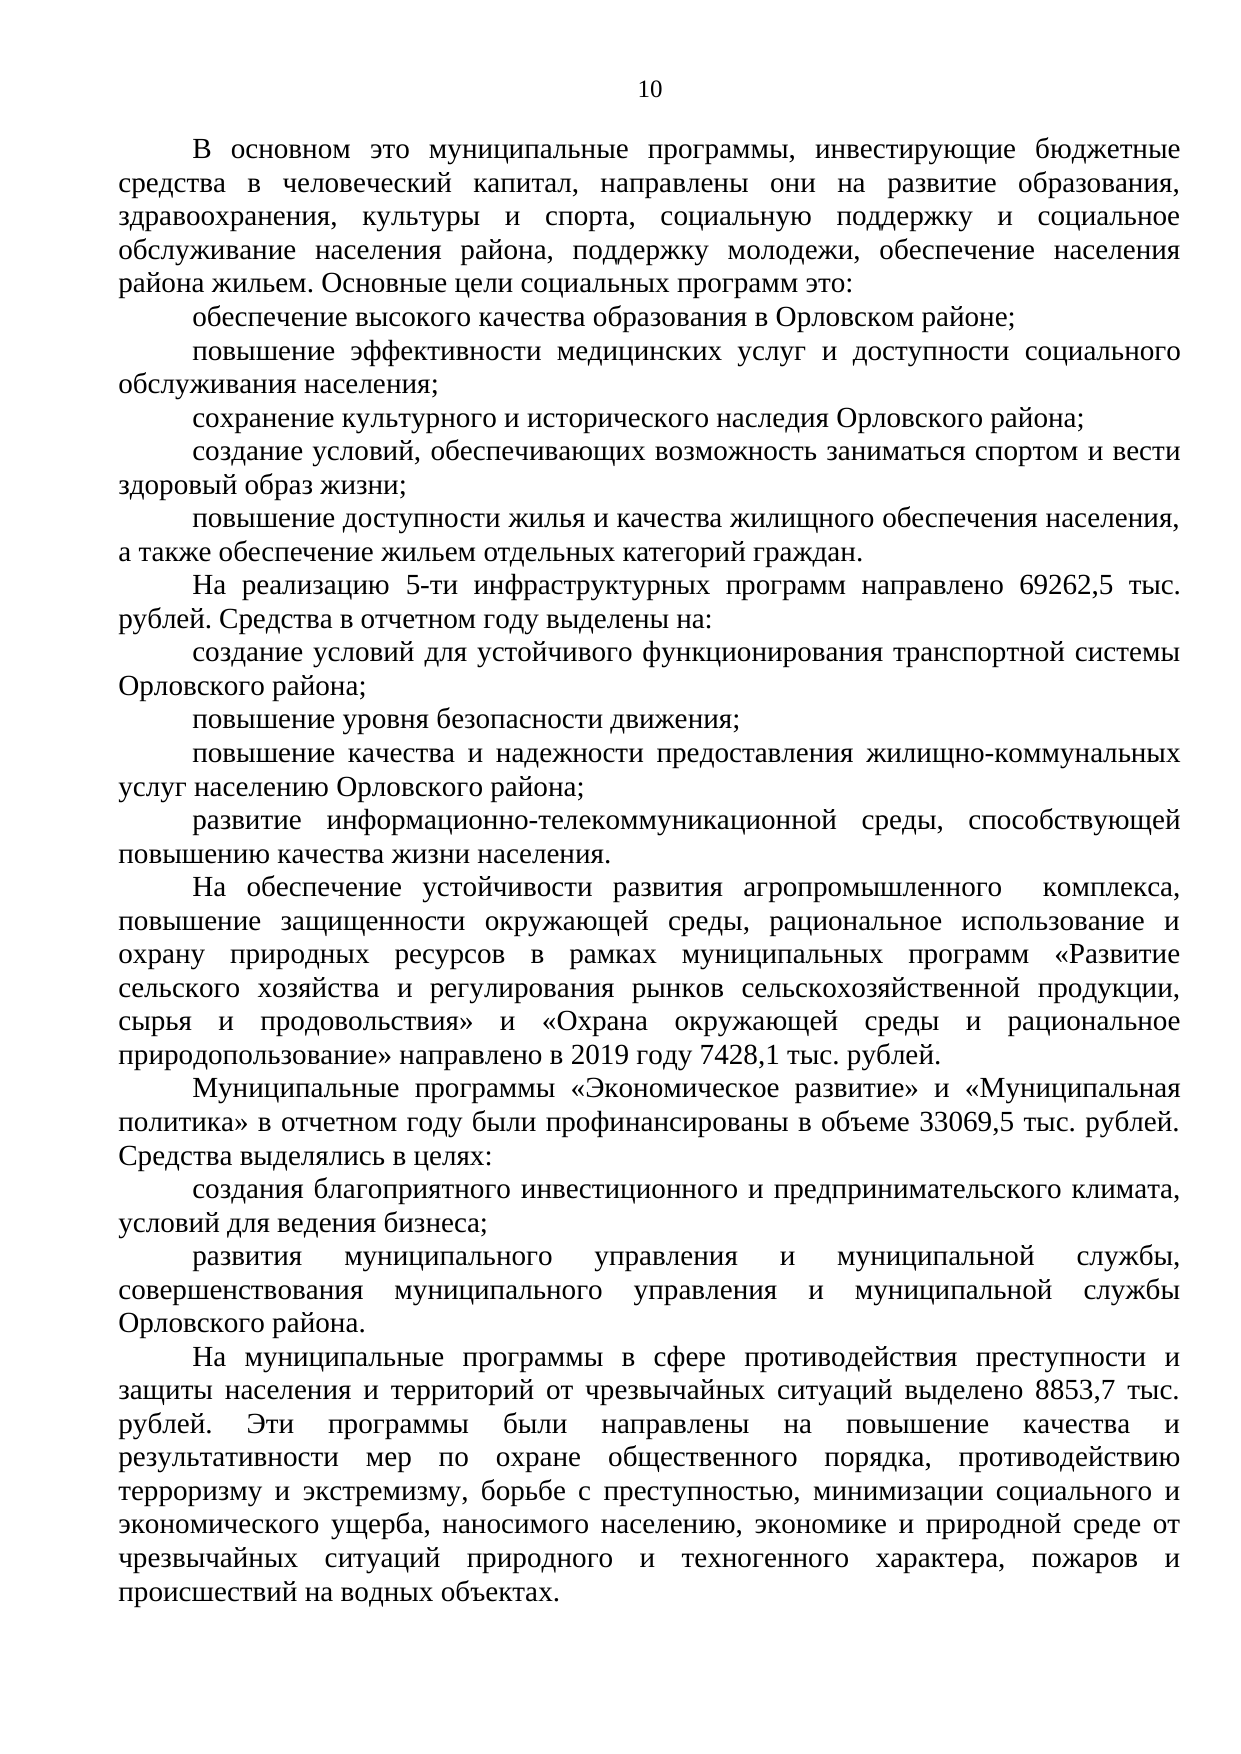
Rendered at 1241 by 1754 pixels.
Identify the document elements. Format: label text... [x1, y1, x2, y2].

text На обеспечение устойчивости развития агропромышленного комплекса, повышение защищенности окружающей среды, рациональное использование и охрану природных ресурсов в рамках муниципальных программ «Развитие сельского хозяйства и регулирования рынков сельскохозяйственной продукции, сырья и продовольствия» и «Охрана окружающей среды и рациональное природопользование» направлено в 2019 году 7428,1 тыс. рублей. [118, 869, 1181, 1071]
text развитие информационно-телекоммуникационной среды, способствующей повышению качества жизни населения. [118, 802, 1181, 869]
text создание условий для устойчивого функционирования транспортной системы Орловского района; [118, 634, 1181, 702]
text обеспечение высокого качества образования в Орловском районе; [118, 299, 1181, 333]
text Муниципальные программы «Экономическое развитие» и «Муниципальная политика» в отчетном году были профинансированы в объеме 33069,5 тыс. рублей. Средства выделялись в целях: [118, 1071, 1181, 1171]
text развития муниципального управления и муниципальной службы, совершенствования муниципального управления и муниципальной службы Орловского района. [118, 1238, 1181, 1339]
text повышение эффективности медицинских услуг и доступности социального обслуживания населения; [118, 333, 1181, 400]
text На реализацию 5-ти инфраструктурных программ направлено 69262,5 тыс. рублей. Средства в отчетном году выделены на: [118, 567, 1181, 634]
text повышение уровня безопасности движения; [118, 702, 1181, 735]
text повышение качества и надежности предоставления жилищно-коммунальных услуг населению Орловского района; [118, 735, 1181, 802]
text сохранение культурного и исторического наследия Орловского района; [118, 400, 1181, 433]
text создания благоприятного инвестиционного и предпринимательского климата, условий для ведения бизнеса; [118, 1171, 1181, 1238]
text повышение доступности жилья и качества жилищного обеспечения населения, а также обеспечение жильем отдельных категорий граждан. [118, 500, 1181, 567]
text На муниципальные программы в сфере противодействия преступности и защиты населения и территорий от чрезвычайных ситуаций выделено 8853,7 тыс. рублей. Эти программы были направлены на повышение качества и результативности мер по охране общественного порядка, противодействию терроризму и экстремизму, борьбе с преступностью, минимизации социального и экономического ущерба, наносимого населению, экономике и природной среде от чрезвычайных ситуаций природного и техногенного характера, пожаров и происшествий на водных объектах. [118, 1339, 1181, 1607]
text В основном это муниципальные программы, инвестирующие бюджетные средства в человеческий капитал, направлены они на развитие образования, здравоохранения, культуры и спорта, социальную поддержку и социальное обслуживание населения района, поддержку молодежи, обеспечение населения района жильем. Основные цели социальных программ это: [118, 131, 1181, 299]
text создание условий, обеспечивающих возможность заниматься спортом и вести здоровый образ жизни; [118, 433, 1181, 500]
